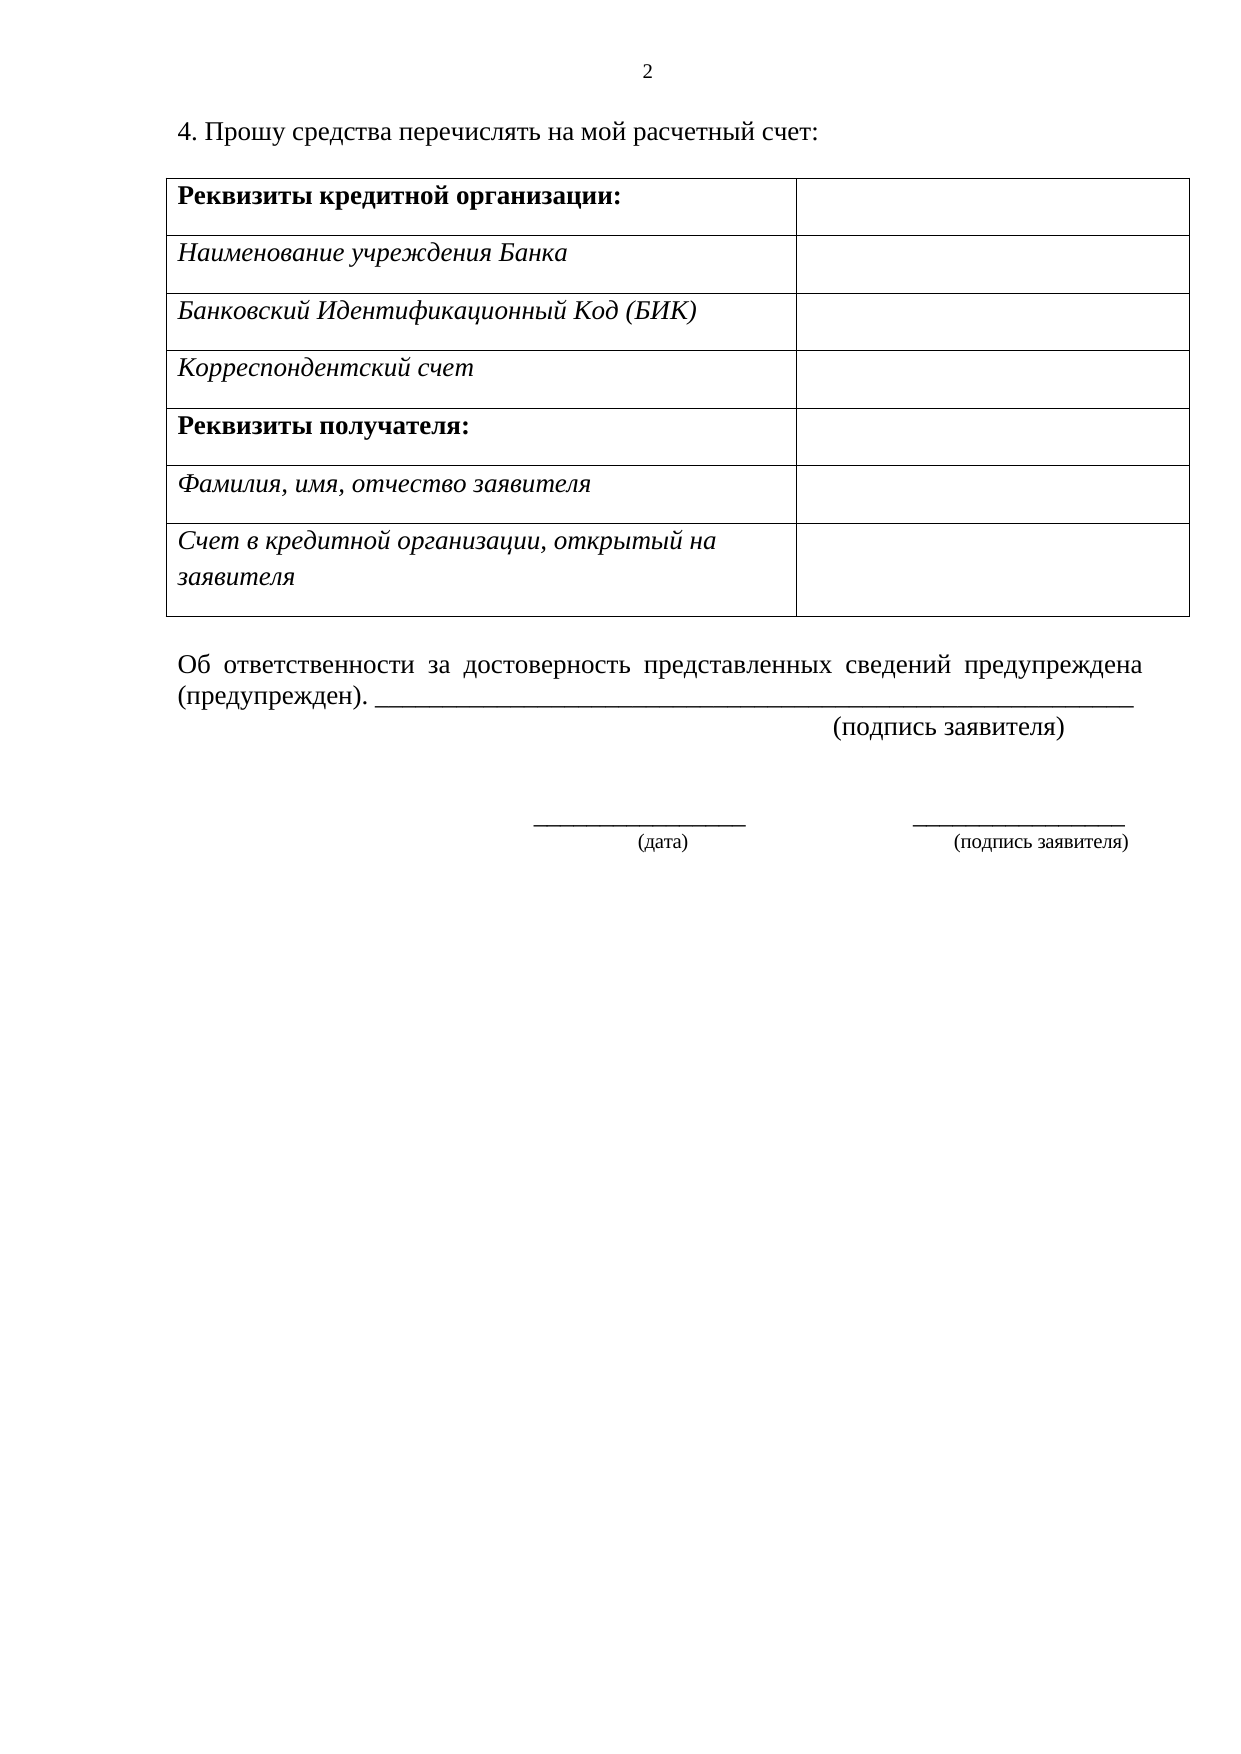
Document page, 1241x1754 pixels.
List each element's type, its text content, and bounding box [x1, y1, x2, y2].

table_cell Счет в кредитной организации, открытый на заявителя [167, 524, 796, 616]
text ________________ ________________ [533, 798, 1152, 829]
text 4. Прошу средства перечислять на мой расчетный счет: [177, 115, 1144, 146]
table_cell Реквизиты получателя: [167, 409, 796, 465]
table_cell Банковский Идентификационный Код (БИК) [167, 294, 796, 350]
text (дата) (подпись заявителя) [638, 829, 1152, 853]
table_cell [797, 409, 1189, 465]
table_header [797, 179, 1189, 235]
table_cell [797, 351, 1189, 408]
table_cell Наименование учреждения Банка [167, 236, 796, 293]
table_cell [797, 524, 1189, 616]
table_cell [797, 294, 1189, 350]
table_cell [797, 466, 1189, 523]
table_cell Фамилия, имя, отчество заявителя [167, 466, 796, 523]
table_header Реквизиты кредитной организации: [167, 179, 796, 235]
table_cell [797, 236, 1189, 293]
text (подпись заявителя) [177, 710, 1144, 741]
table_cell Корреспондентский счет [167, 351, 796, 408]
text Об ответственности за достоверность представленных сведений предупреждена (предупрежден). ________________________________________________________ [177, 648, 1144, 710]
